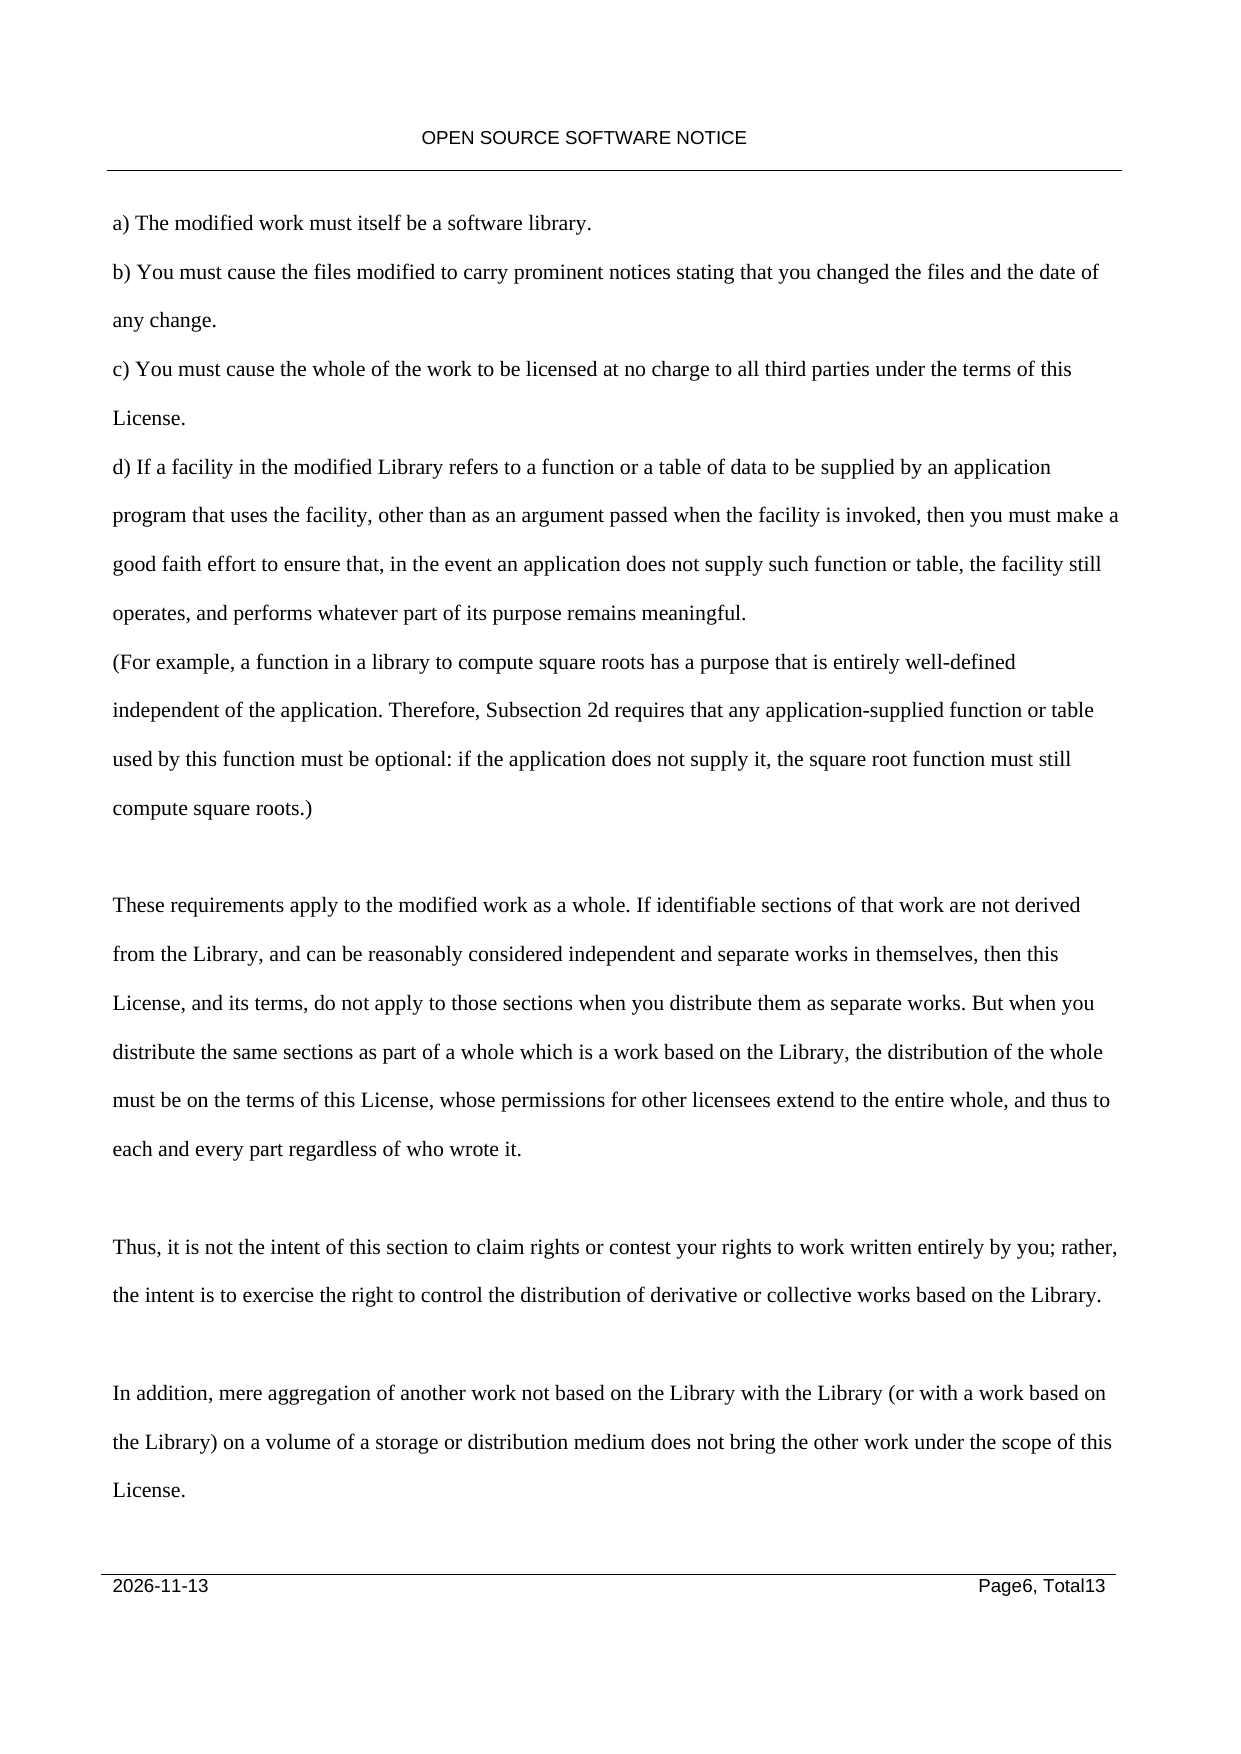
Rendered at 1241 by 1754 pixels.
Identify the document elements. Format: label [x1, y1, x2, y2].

text [112, 206, 1128, 1506]
